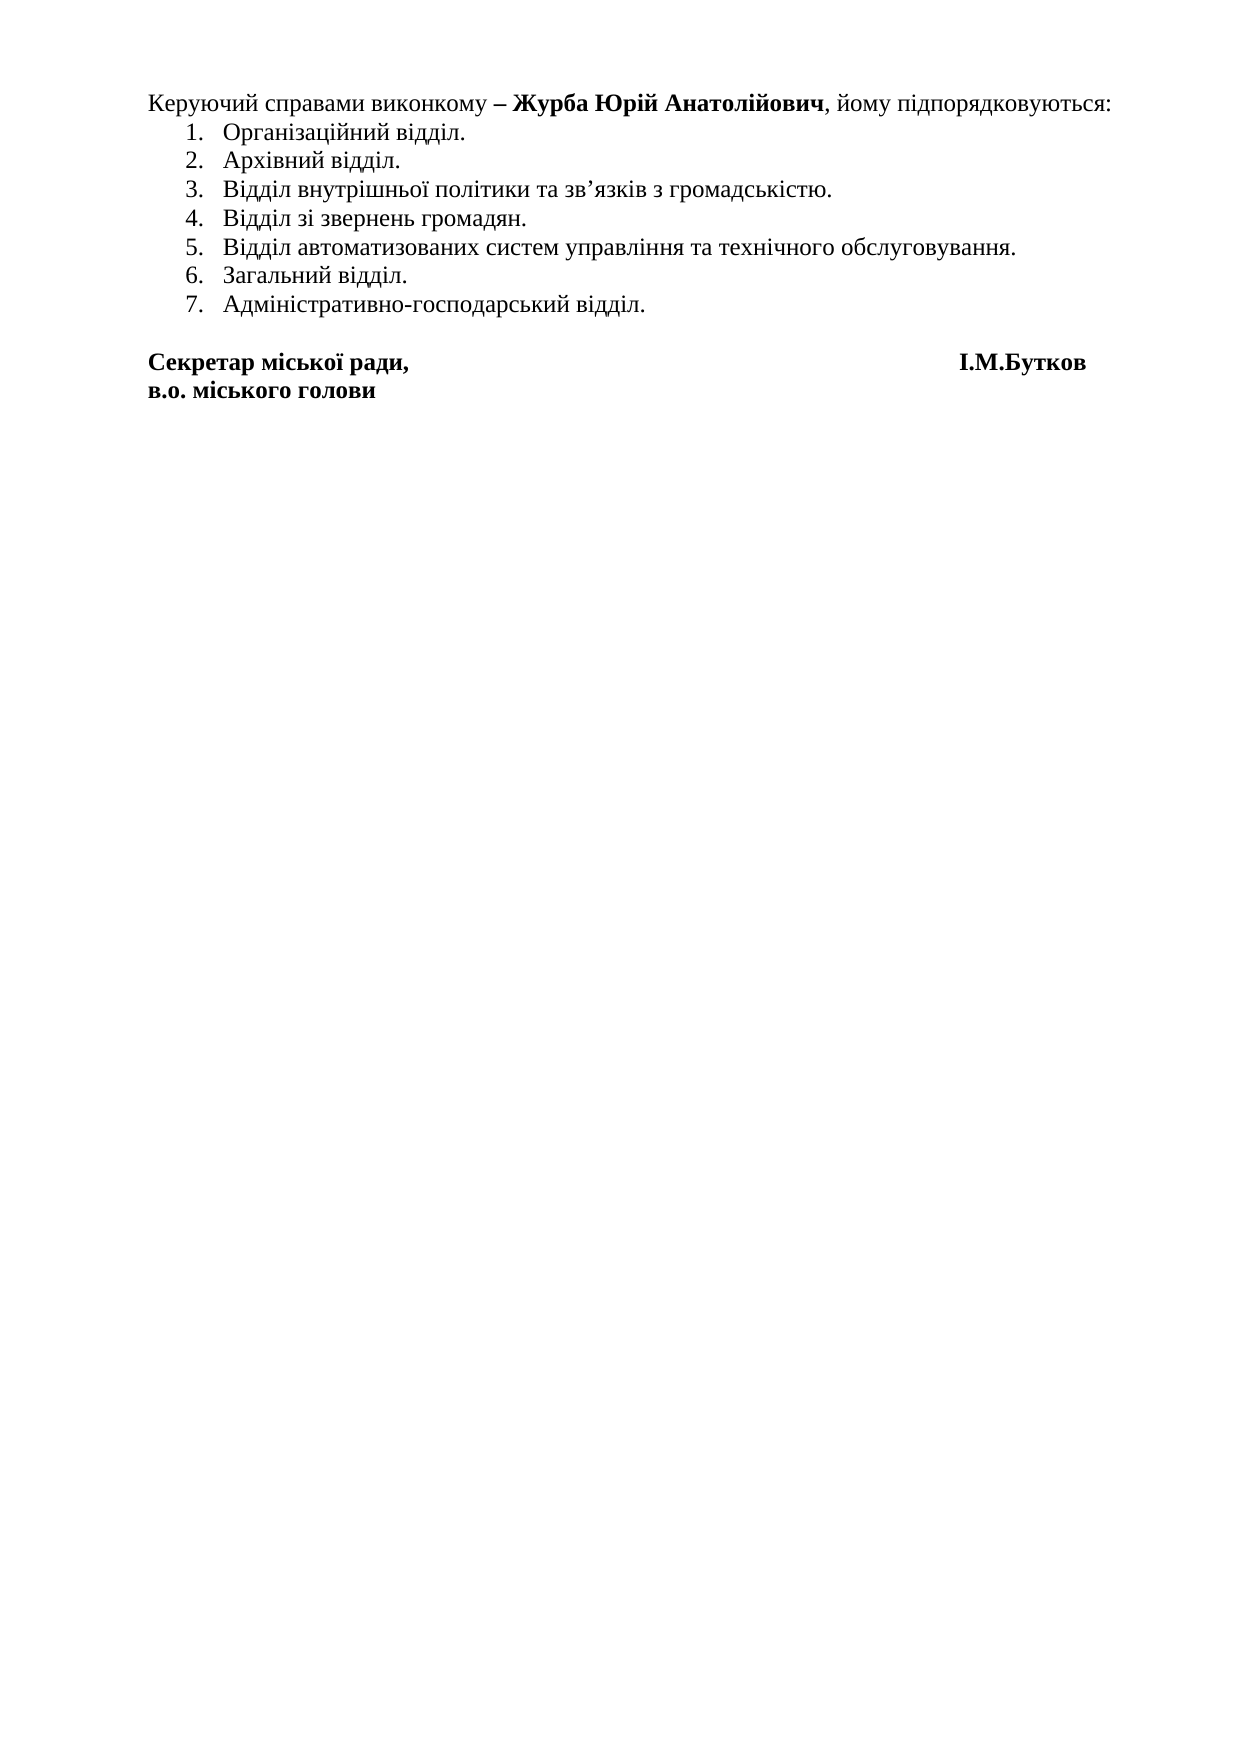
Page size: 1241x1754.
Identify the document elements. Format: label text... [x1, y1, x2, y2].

list Архівний відділ. [185, 145, 1181, 174]
list Відділ внутрішньої політики та зв’язків з громадськістю. [185, 174, 1181, 203]
list Організаційний відділ. [185, 117, 1181, 145]
list Відділ автоматизованих систем управління та технічного обслуговування. [185, 232, 1181, 260]
text Секретар міської ради, І.М.Бутков [148, 347, 1181, 375]
list Адміністративно-господарський відділ. [185, 289, 1181, 318]
list Загальний відділ. [185, 260, 1181, 289]
text Керуючий справами виконкому – Журба Юрій Анатолійович, йому підпорядковуються: [148, 88, 1181, 117]
text в.о. міського голови [148, 375, 1181, 404]
list Відділ зі звернень громадян. [185, 203, 1181, 232]
